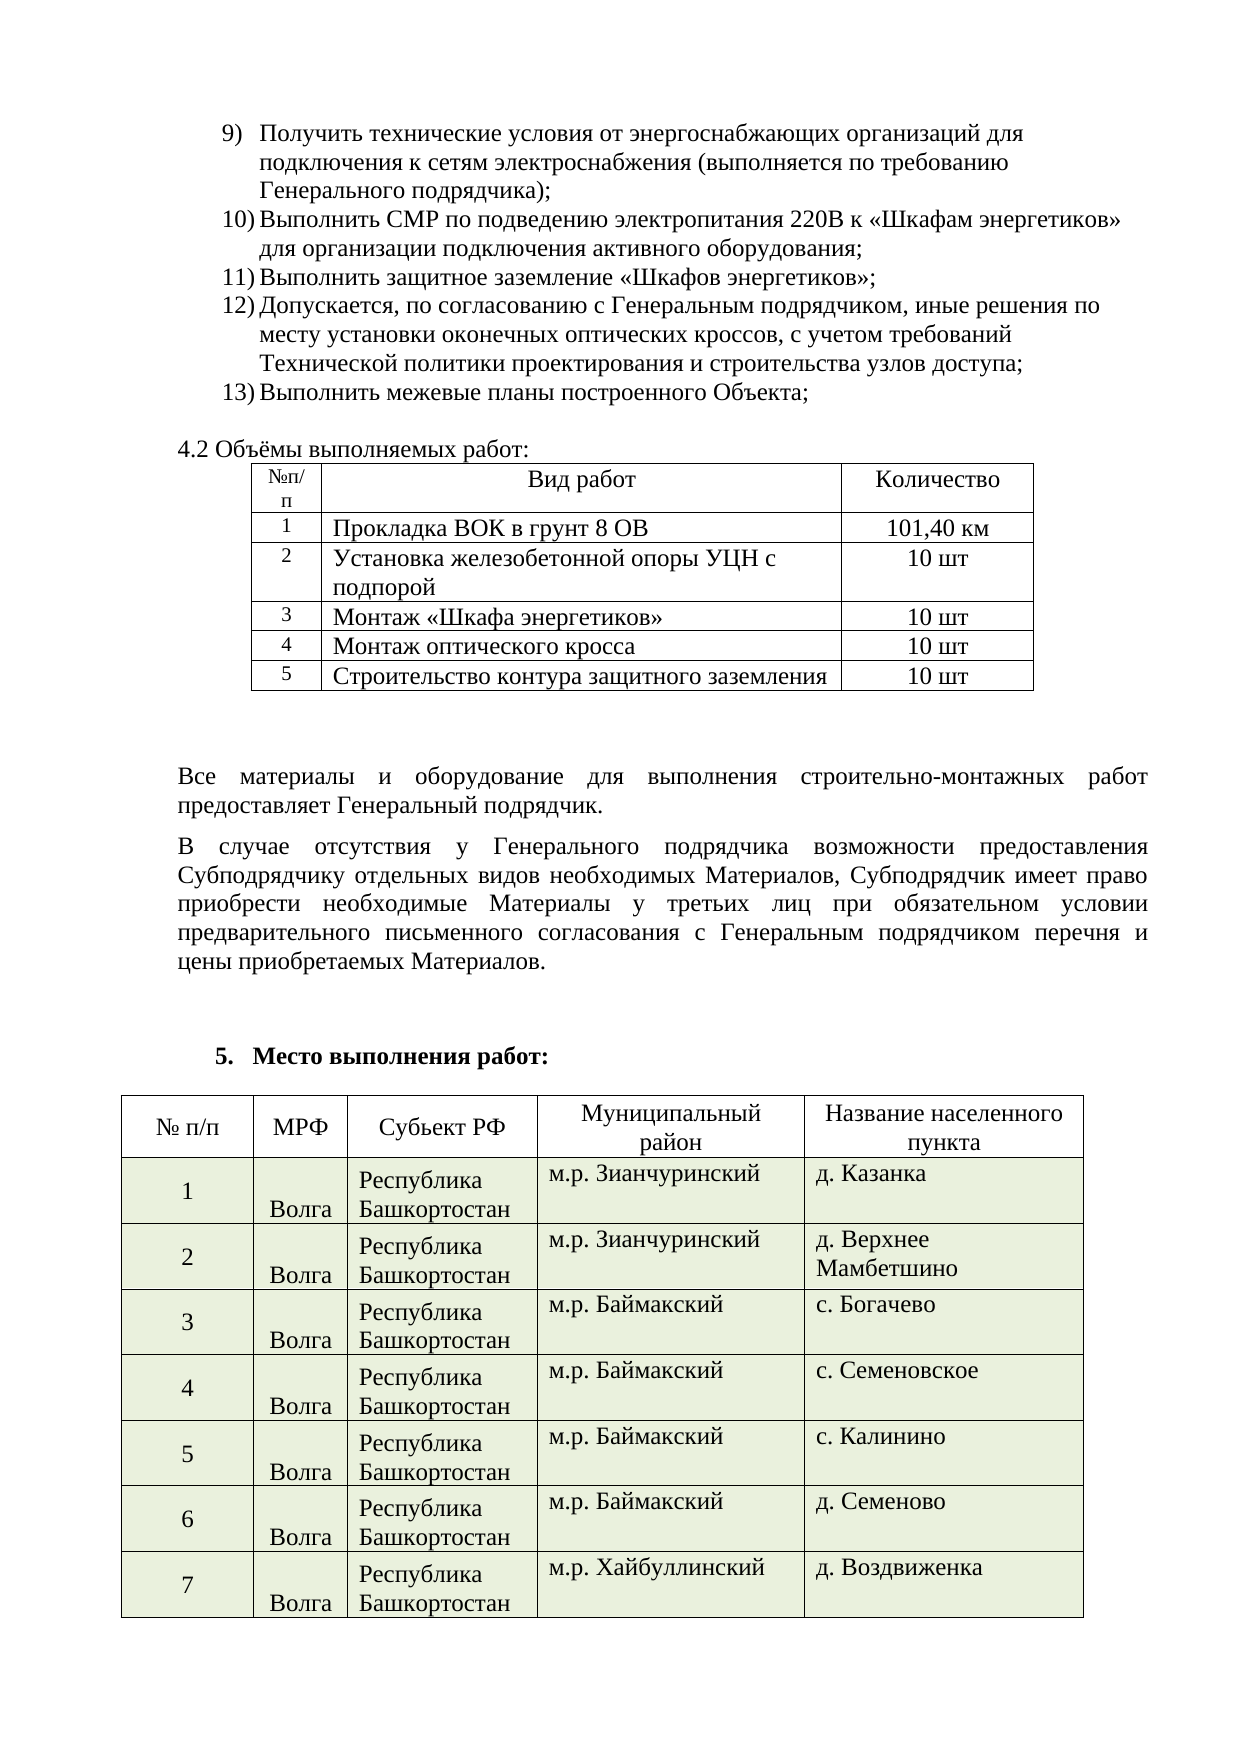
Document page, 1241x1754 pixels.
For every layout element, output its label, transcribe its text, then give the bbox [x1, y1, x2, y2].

table_cell 5 [122, 1421, 253, 1485]
table_cell Республика Башкортостан [348, 1355, 537, 1420]
table_header Количество [842, 464, 1033, 512]
list Место выполнения работ: [215, 1041, 1152, 1070]
table_cell 1 [122, 1158, 253, 1223]
table_cell 3 [122, 1290, 253, 1354]
table_cell Республика Башкортостан [348, 1290, 537, 1354]
table_header №п/п [252, 464, 321, 512]
table_cell 4 [122, 1355, 253, 1420]
table_cell Волга [254, 1421, 347, 1485]
table_cell 101,40 км [842, 513, 1033, 542]
table_cell д. Воздвиженка [805, 1552, 1083, 1617]
table_cell Установка железобетонной опоры УЦН с подпорой [322, 543, 841, 601]
table_cell 4 [252, 631, 321, 660]
table_cell с. Семеновское [805, 1355, 1083, 1420]
table_cell 10 шт [842, 543, 1033, 601]
table_cell Республика Башкортостан [348, 1421, 537, 1485]
table_header МРФ [254, 1096, 347, 1157]
table_cell Волга [254, 1290, 347, 1354]
table_header № п/п [122, 1096, 253, 1157]
table_cell Строительство контура защитного заземления [322, 661, 841, 690]
table_cell м.р. Хайбуллинский [538, 1552, 804, 1617]
table_cell м.р. Зианчуринский [538, 1224, 804, 1288]
table_cell Монтаж «Шкафа энергетиков» [322, 602, 841, 630]
table_cell 2 [252, 543, 321, 601]
table_cell Республика Башкортостан [348, 1486, 537, 1551]
table_cell 10 шт [842, 661, 1033, 690]
list Выполнить защитное заземление «Шкафов энергетиков»; [222, 262, 1152, 291]
text В случае отсутствия у Генерального подрядчика возможности предоставления Субподрядчику отдельных видов необходимых Материалов, Субподрядчик имеет право приобрести необходимые Материалы у третьих лиц при обязательном условии предварительного письменного согласования с Генеральным подрядчиком перечня и цены приобретаемых Материалов. [177, 831, 1149, 975]
table_header Название населенного пункта [805, 1096, 1083, 1157]
table_cell м.р. Баймакский [538, 1290, 804, 1354]
table_cell д. Казанка [805, 1158, 1083, 1223]
list Получить технические условия от энергоснабжающих организаций для подключения к сетям электроснабжения (выполняется по требованию Генерального подрядчика); [222, 118, 1152, 204]
table_cell 10 шт [842, 631, 1033, 660]
table_cell Волга [254, 1355, 347, 1420]
table_header Муниципальный район [538, 1096, 804, 1157]
table_cell 5 [252, 661, 321, 690]
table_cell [348, 1552, 537, 1617]
table_cell м.р. Зианчуринский [538, 1158, 804, 1223]
table_cell Волга [254, 1224, 347, 1288]
table_header Субьект РФ [348, 1096, 537, 1157]
text Все материалы и оборудование для выполнения строительно-монтажных работ предоставляет Генеральный подрядчик. [177, 761, 1149, 818]
table_cell 1 [252, 513, 321, 542]
table_cell 7 [122, 1552, 253, 1617]
table_header Вид работ [322, 464, 841, 512]
table_cell Волга [254, 1552, 347, 1617]
table_cell Республика Башкортостан [348, 1224, 537, 1288]
table_cell д. Семеново [805, 1486, 1083, 1551]
table_cell м.р. Баймакский [538, 1486, 804, 1551]
table_cell 10 шт [842, 602, 1033, 630]
list Выполнить СМР по подведению электропитания 220В к «Шкафам энергетиков» для организации подключения активного оборудования; [222, 204, 1152, 262]
text 4.2 Объёмы выполняемых работ: [177, 434, 1152, 463]
table_cell Республика Башкортостан [348, 1158, 537, 1223]
table_cell с. Калинино [805, 1421, 1083, 1485]
table_cell 3 [252, 602, 321, 630]
table_cell м.р. Баймакский [538, 1355, 804, 1420]
table_cell Прокладка ВОК в грунт 8 ОВ [322, 513, 841, 542]
table_cell Волга [254, 1486, 347, 1551]
table_cell 6 [122, 1486, 253, 1551]
table_cell с. Богачево [805, 1290, 1083, 1354]
table_cell м.р. Баймакский [538, 1421, 804, 1485]
table_cell 2 [122, 1224, 253, 1288]
table_cell Волга [254, 1158, 347, 1223]
table_cell д. Верхнее Мамбетшино [805, 1224, 1083, 1288]
list Допускается, по согласованию с Генеральным подрядчиком, иные решения по месту установки оконечных оптических кроссов, с учетом требований Технической политики проектирования и строительства узлов доступа; [222, 291, 1152, 377]
table_cell Монтаж оптического кросса [322, 631, 841, 660]
list Выполнить межевые планы построенного Объекта; [222, 377, 1152, 406]
